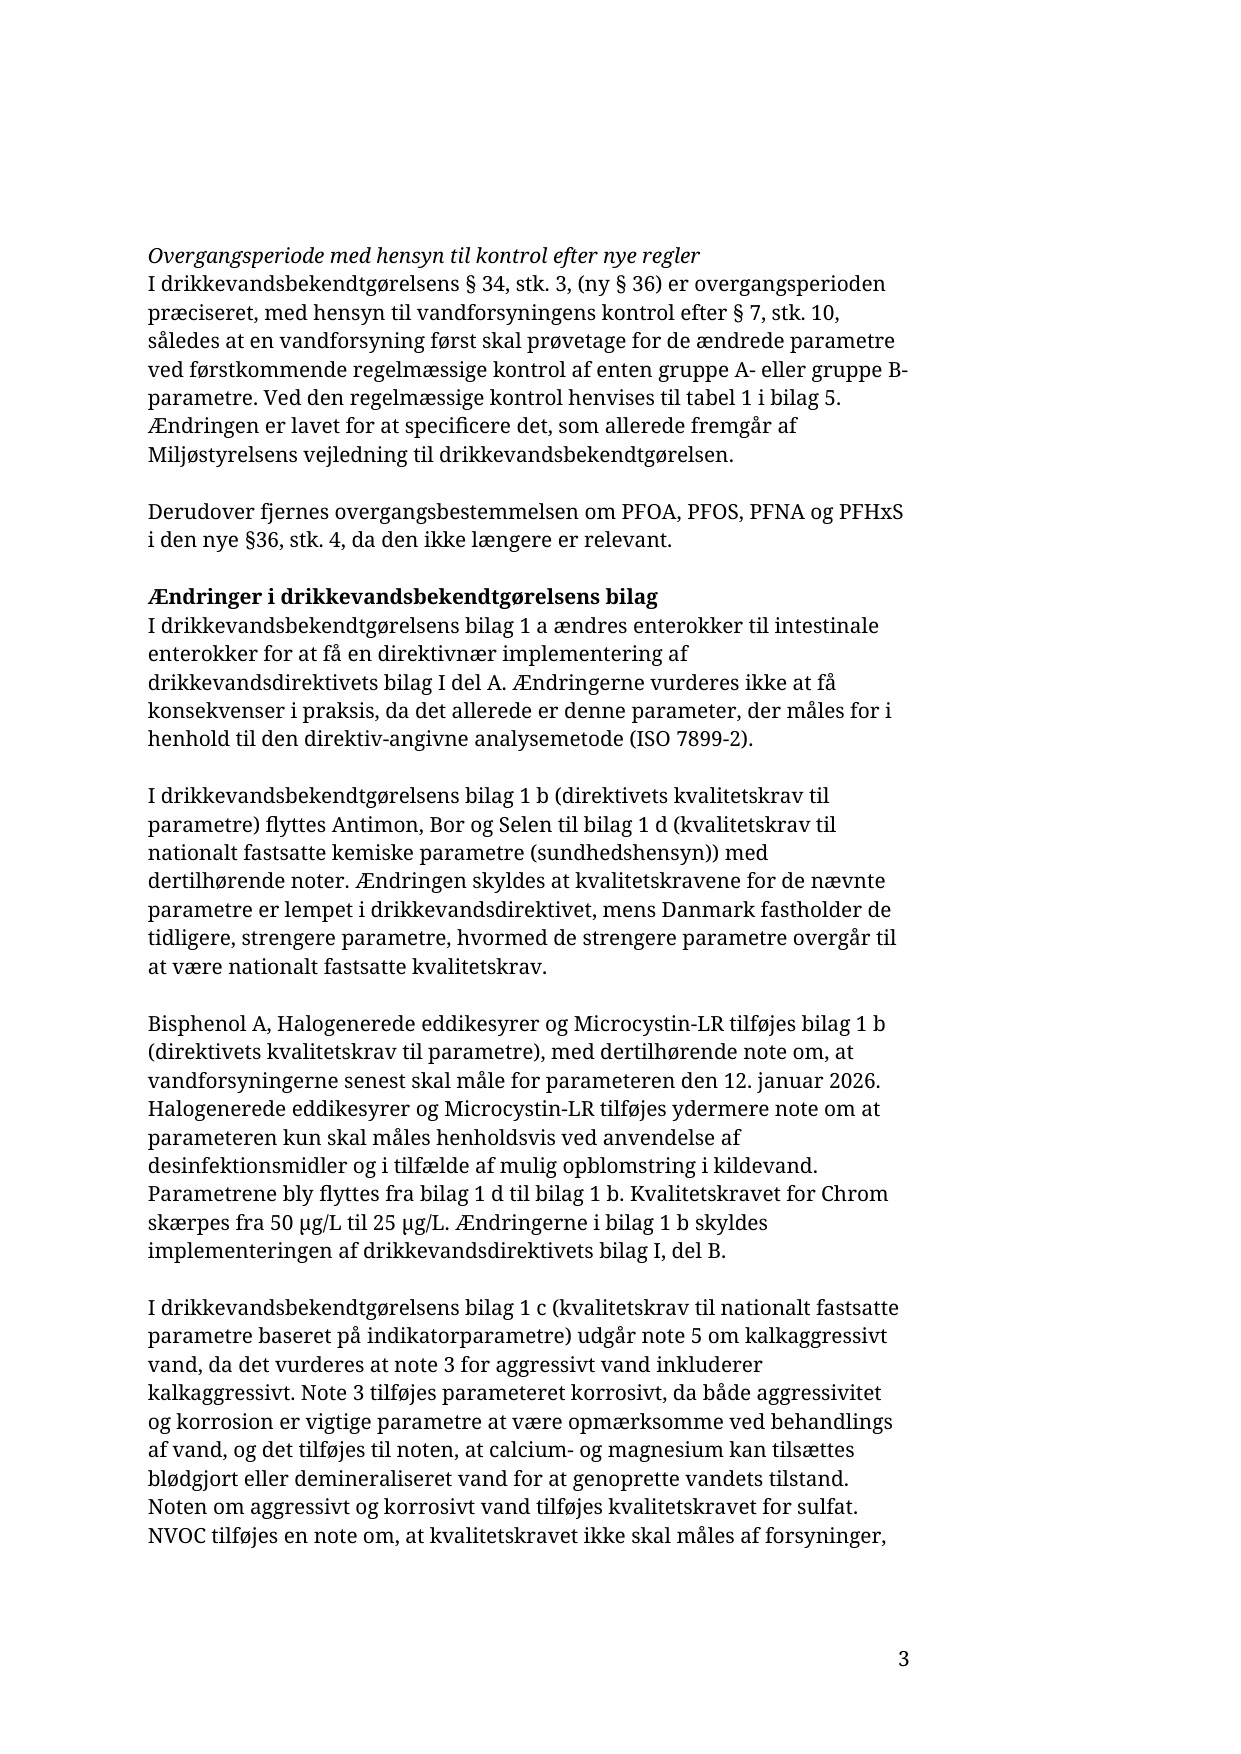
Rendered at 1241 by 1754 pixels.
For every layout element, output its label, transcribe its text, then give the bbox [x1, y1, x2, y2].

text I drikkevandsbekendtgørelsens bilag 1 a ændres enterokker til intestinale enterokker for at få en direktivnær implementering af drikkevandsdirektivets bilag I del A. Ændringerne vurderes ikke at få konsekvenser i praksis, da det allerede er denne parameter, der måles for i henhold til den direktiv-angivne analysemetode (ISO 7899-2). [148, 611, 909, 753]
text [148, 1293, 909, 1549]
text I drikkevandsbekendtgørelsens bilag 1 b (direktivets kvalitetskrav til parametre) flyttes Antimon, Bor og Selen til bilag 1 d (kvalitetskrav til nationalt fastsatte kemiske parametre (sundhedshensyn)) med dertilhørende noter. Ændringen skyldes at kvalitetskravene for de nævnte parametre er lempet i drikkevandsdirektivet, mens Danmark fastholder de tidligere, strengere parametre, hvormed de strengere parametre overgår til at være nationalt fastsatte kvalitetskrav. [148, 781, 909, 980]
text Bisphenol A, Halogenerede eddikesyrer og Microcystin-LR tilføjes bilag 1 b (direktivets kvalitetskrav til parametre), med dertilhørende note om, at vandforsyningerne senest skal måle for parameteren den 12. januar 2026. Halogenerede eddikesyrer og Microcystin-LR tilføjes ydermere note om at parameteren kun skal måles henholdsvis ved anvendelse af desinfektionsmidler og i tilfælde af mulig opblomstring i kildevand. Parametrene bly flyttes fra bilag 1 d til bilag 1 b. Kvalitetskravet for Chrom skærpes fra 50 µg/L til 25 µg/L. Ændringerne i bilag 1 b skyldes implementeringen af drikkevandsdirektivets bilag I, del B. [148, 1009, 909, 1265]
text Derudover fjernes overgangsbestemmelsen om PFOA, PFOS, PFNA og PFHxS i den nye §36, stk. 4, da den ikke længere er relevant. [148, 497, 909, 554]
text Overgangsperiode med hensyn til kontrol efter nye regler [148, 241, 909, 269]
text I drikkevandsbekendtgørelsens § 34, stk. 3, (ny § 36) er overgangsperioden præciseret, med hensyn til vandforsyningens kontrol efter § 7, stk. 10, således at en vandforsyning først skal prøvetage for de ændrede parametre ved førstkommende regelmæssige kontrol af enten gruppe A- eller gruppe B-parametre. Ved den regelmæssige kontrol henvises til tabel 1 i bilag 5. Ændringen er lavet for at specificere det, som allerede fremgår af Miljøstyrelsens vejledning til drikkevandsbekendtgørelsen. [148, 269, 909, 468]
text Ændringer i drikkevandsbekendtgørelsens bilag [148, 582, 909, 611]
